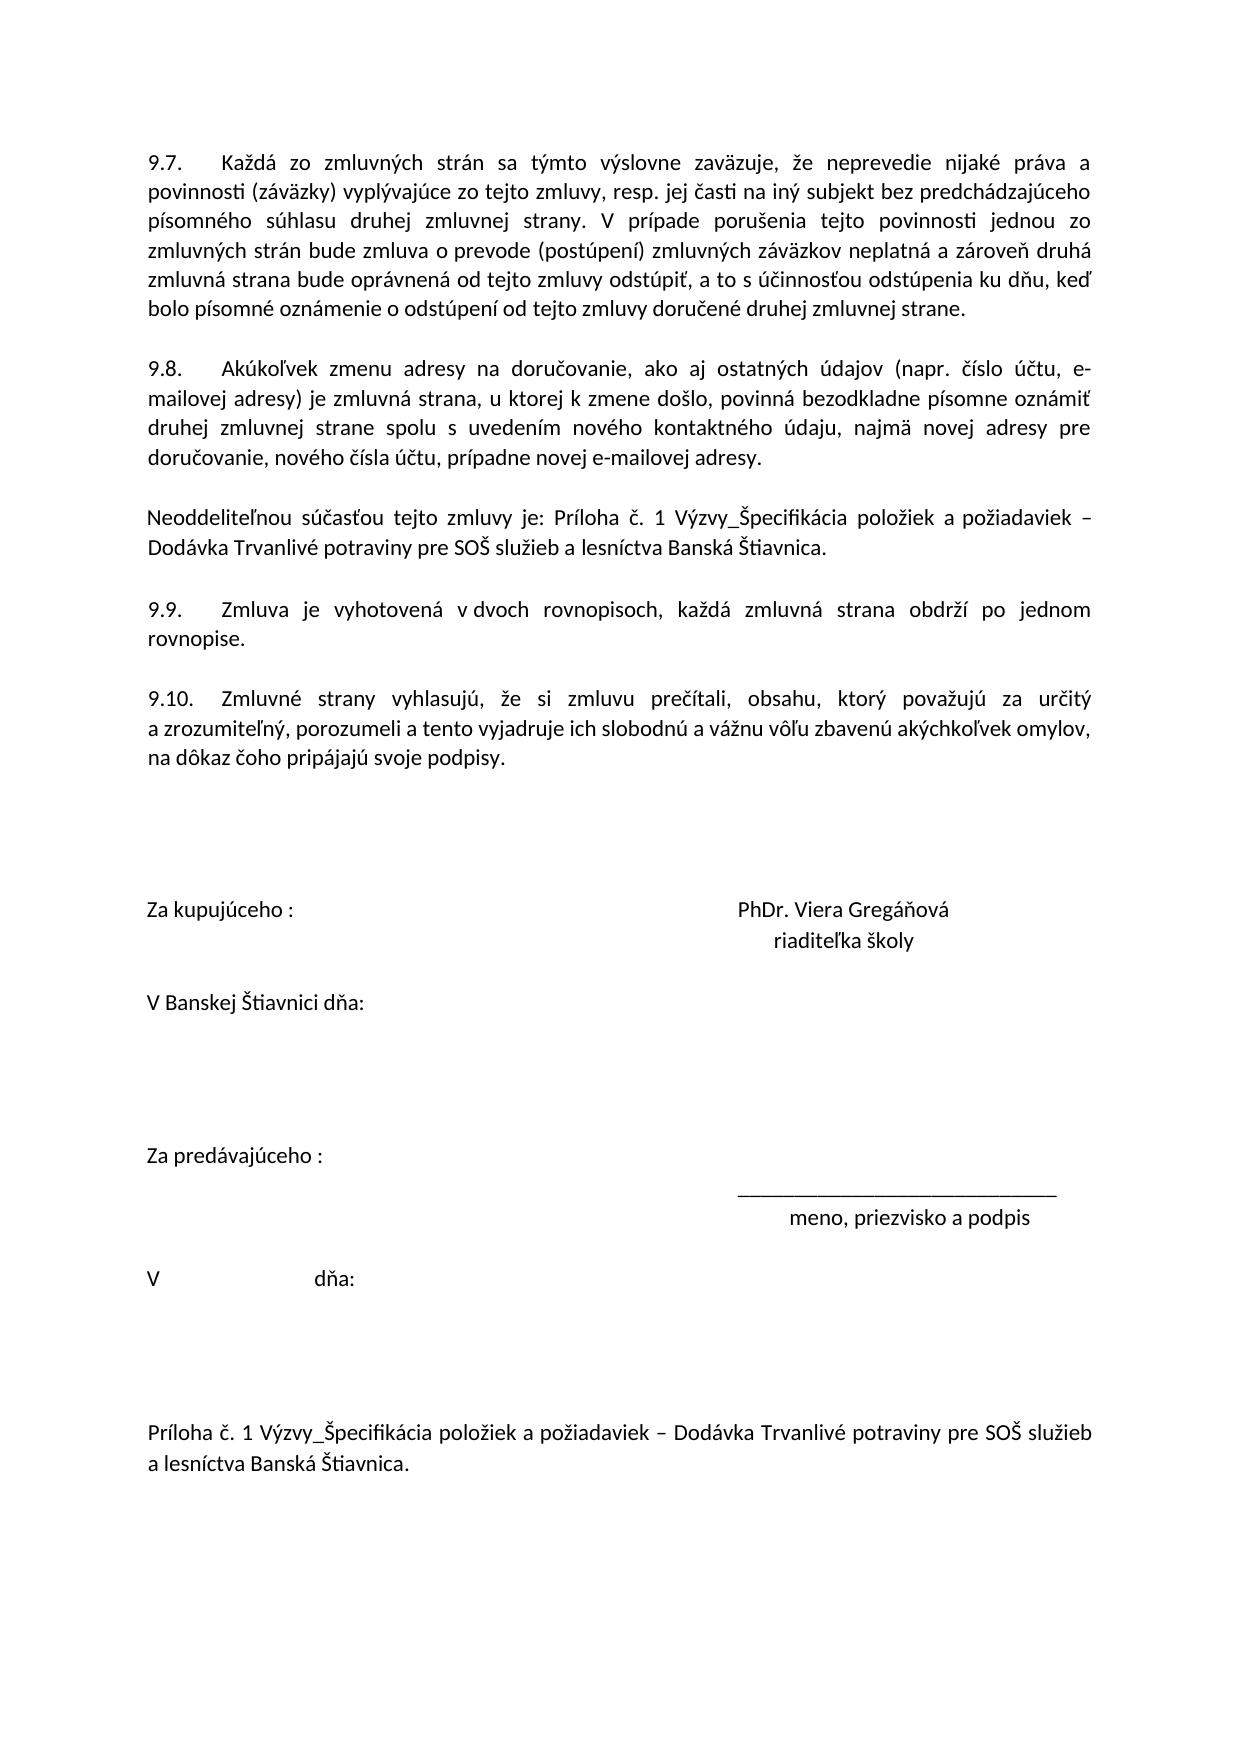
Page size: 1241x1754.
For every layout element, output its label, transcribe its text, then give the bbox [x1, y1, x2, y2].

list Akúkoľvek zmenu adresy na doručovanie, ako aj ostatných údajov (napr. číslo účtu, e-mailovej adresy) je zmluvná strana, u ktorej k zmene došlo, povinná bezodkladne písomne oznámiť druhej zmluvnej strane spolu s uvedením nového kontaktného údaju, najmä novej adresy pre doručovanie, nového čísla účtu, prípadne novej e-mailovej adresy. [148, 354, 1093, 471]
list meno, priezvisko a podpis [147, 1203, 1093, 1231]
list V dňa: [147, 1264, 1093, 1292]
text Príloha č. 1 Výzvy_Špecifikácia položiek a požiadaviek – Dodávka Trvanlivé potraviny pre SOŠ služieb a lesníctva Banská Štiavnica. [148, 1418, 1093, 1477]
list V Banskej Štiavnici dňa: [147, 988, 1093, 1016]
list Za kupujúceho : PhDr. Viera Gregáňová [147, 896, 1093, 923]
list Zmluvné strany vyhlasujú, že si zmluvu prečítali, obsahu, ktorý považujú za určitý a zrozumiteľný, porozumeli a tento vyjadruje ich slobodnú a vážnu vôľu zbavenú akýchkoľvek omylov, na dôkaz čoho pripájajú svoje podpisy. [148, 684, 1093, 771]
list Každá zo zmluvných strán sa týmto výslovne zaväzuje, že neprevedie nijaké práva a povinnosti (záväzky) vyplývajúce zo tejto zmluvy, resp. jej časti na iný subjekt bez predchádzajúceho písomného súhlasu druhej zmluvnej strany. V prípade porušenia tejto povinnosti jednou zo zmluvných strán bude zmluva o prevode (postúpení) zmluvných záväzkov neplatná a zároveň druhá zmluvná strana bude oprávnená od tejto zmluvy odstúpiť, a to s účinnosťou odstúpenia ku dňu, keď bolo písomné oznámenie o odstúpení od tejto zmluvy doručené druhej zmluvnej strane. [148, 148, 1093, 322]
list riaditeľka školy [147, 926, 1093, 985]
list Neoddeliteľnou súčasťou tejto zmluvy je: Príloha č. 1 Výzvy_Špecifikácia položiek a požiadaviek – Dodávka Trvanlivé potraviny pre SOŠ služieb a lesníctva Banská Štiavnica. [147, 503, 1093, 562]
list Zmluva je vyhotovená v dvoch rovnopisoch, každá zmluvná strana obdrží po jednom rovnopise. [148, 595, 1093, 652]
list Za predávajúceho : [147, 1141, 1093, 1169]
list ____________________________ [664, 1172, 1093, 1200]
